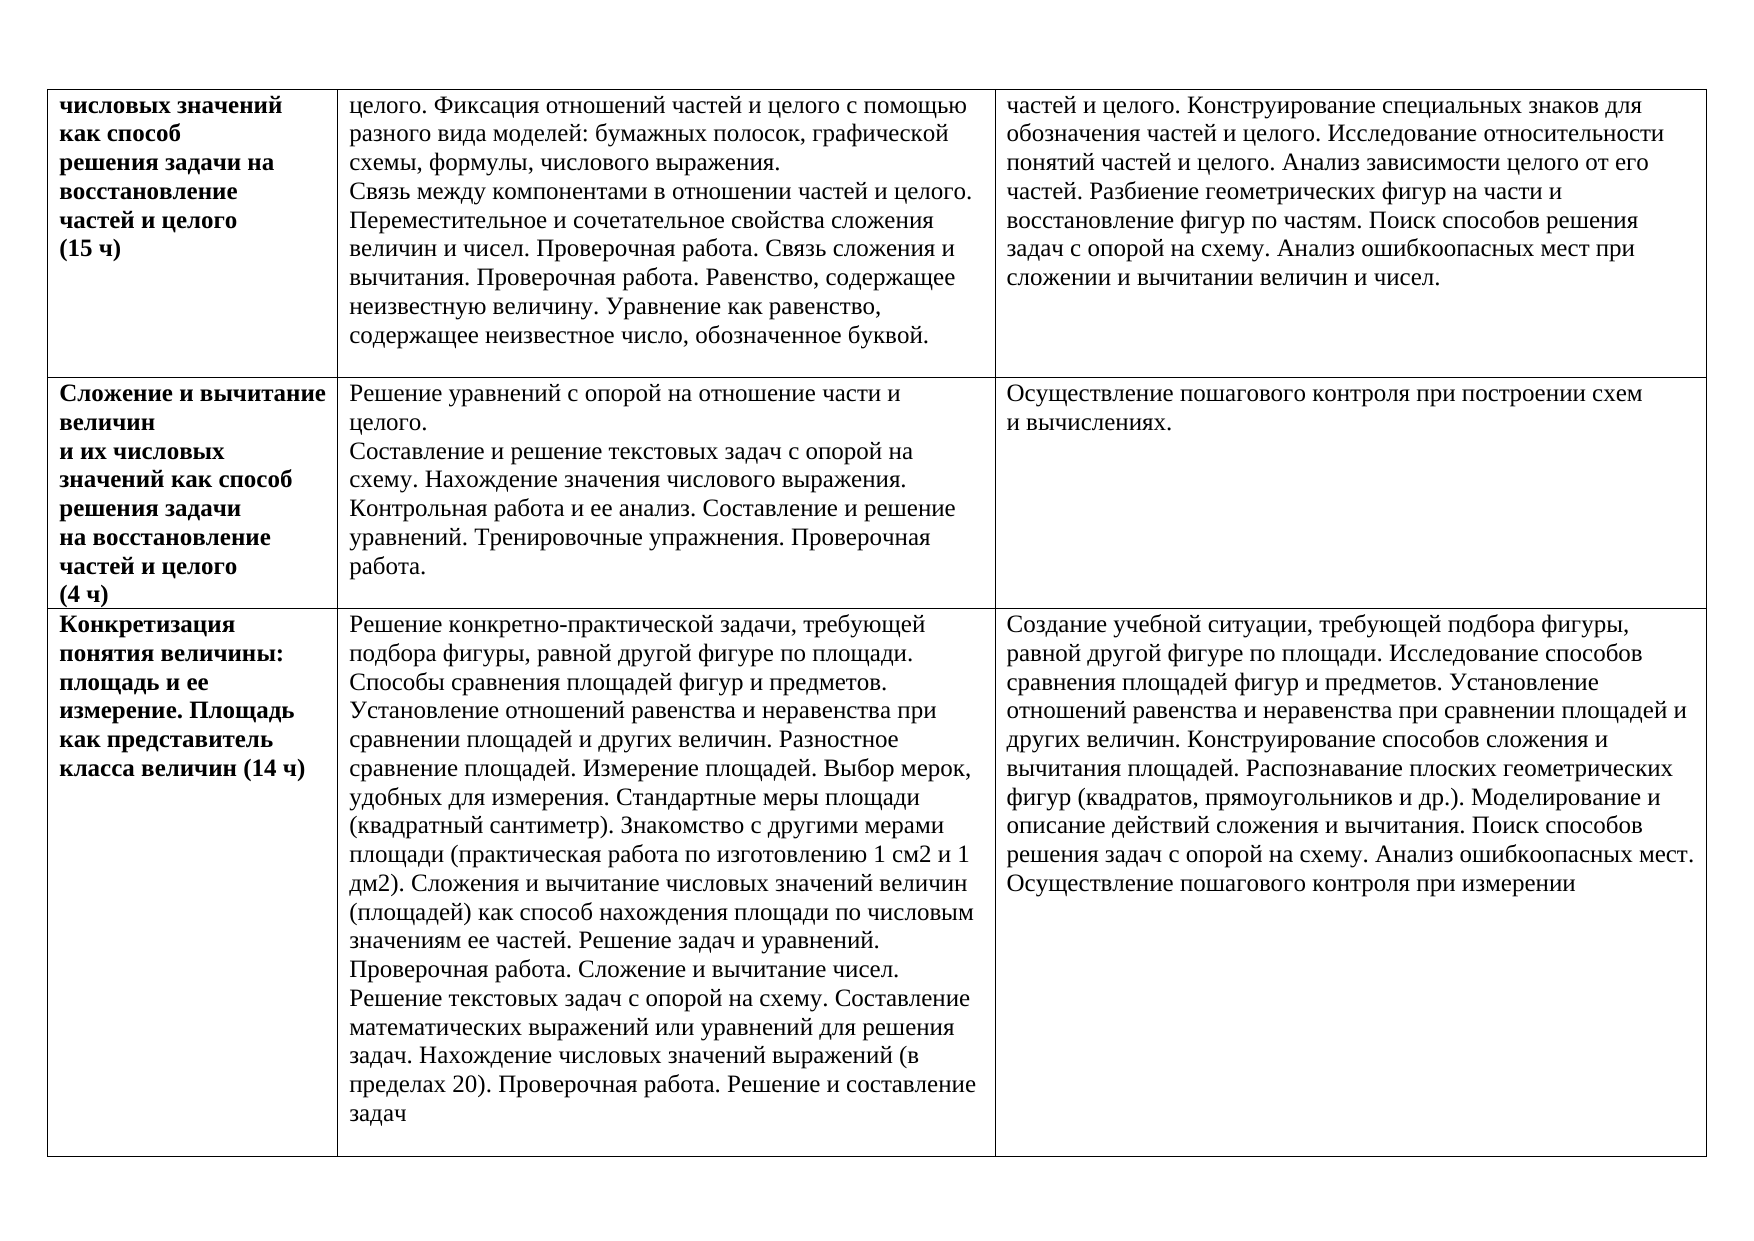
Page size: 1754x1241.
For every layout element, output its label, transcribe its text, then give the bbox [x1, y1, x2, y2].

table_cell Сложение и вычитание величин и их числовых значений как способ решения задачи на восстановление частей и целого (4 ч) [48, 378, 337, 608]
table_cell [48, 90, 337, 377]
table_cell Создание учебной ситуации, требующей подбора фигуры, равной другой фигуре по площади. Исследование способов сравнения площадей фигур и предметов. Установление отношений равенства и неравенства при сравнении площадей и других величин. Конструирование способов сложения и вычитания площадей. Распознавание плоских геометрических фигур (квадратов, прямоугольников и др.). Моделирование и описание действий сложения и вычитания. Поиск способов решения задач с опорой на схему. Анализ ошибкоопасных мест. Осуществление пошагового контроля при измерении [996, 609, 1706, 1156]
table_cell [996, 90, 1706, 377]
table_cell Решение уравнений с опорой на отношение части и целого. Составление и решение текстовых задач с опорой на схему. Нахождение значения числового выражения. Контрольная работа и ее анализ. Составление и решение уравнений. Тренировочные упражнения. Проверочная работа. [338, 378, 995, 608]
table_cell Конкретизация понятия величины: площадь и ее измерение. Площадь как представитель класса величин (14 ч) [48, 609, 337, 1156]
table_cell Решение конкретно-практической задачи, требующей подбора фигуры, равной другой фигуре по площади. Способы сравнения площадей фигур и предметов. Установление отношений равенства и неравенства при сравнении площадей и других величин. Разностное сравнение площадей. Измерение площадей. Выбор мерок, удобных для измерения. Стандартные меры площади (квадратный сантиметр). Знакомство с другими мерами площади (практическая работа по изготовлению 1 см2 и 1 дм2). Сложения и вычитание числовых значений величин (площадей) как способ нахождения площади по числовым значениям ее частей. Решение задач и уравнений. Проверочная работа. Сложение и вычитание чисел. Решение текстовых задач с опорой на схему. Составление математических выражений или уравнений для решения задач. Нахождение числовых значений выражений (в пределах 20). Проверочная работа. Решение и составление задач [338, 609, 995, 1156]
table_cell Осуществление пошагового контроля при построении схем и вычислениях. [996, 378, 1706, 608]
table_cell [338, 90, 995, 377]
